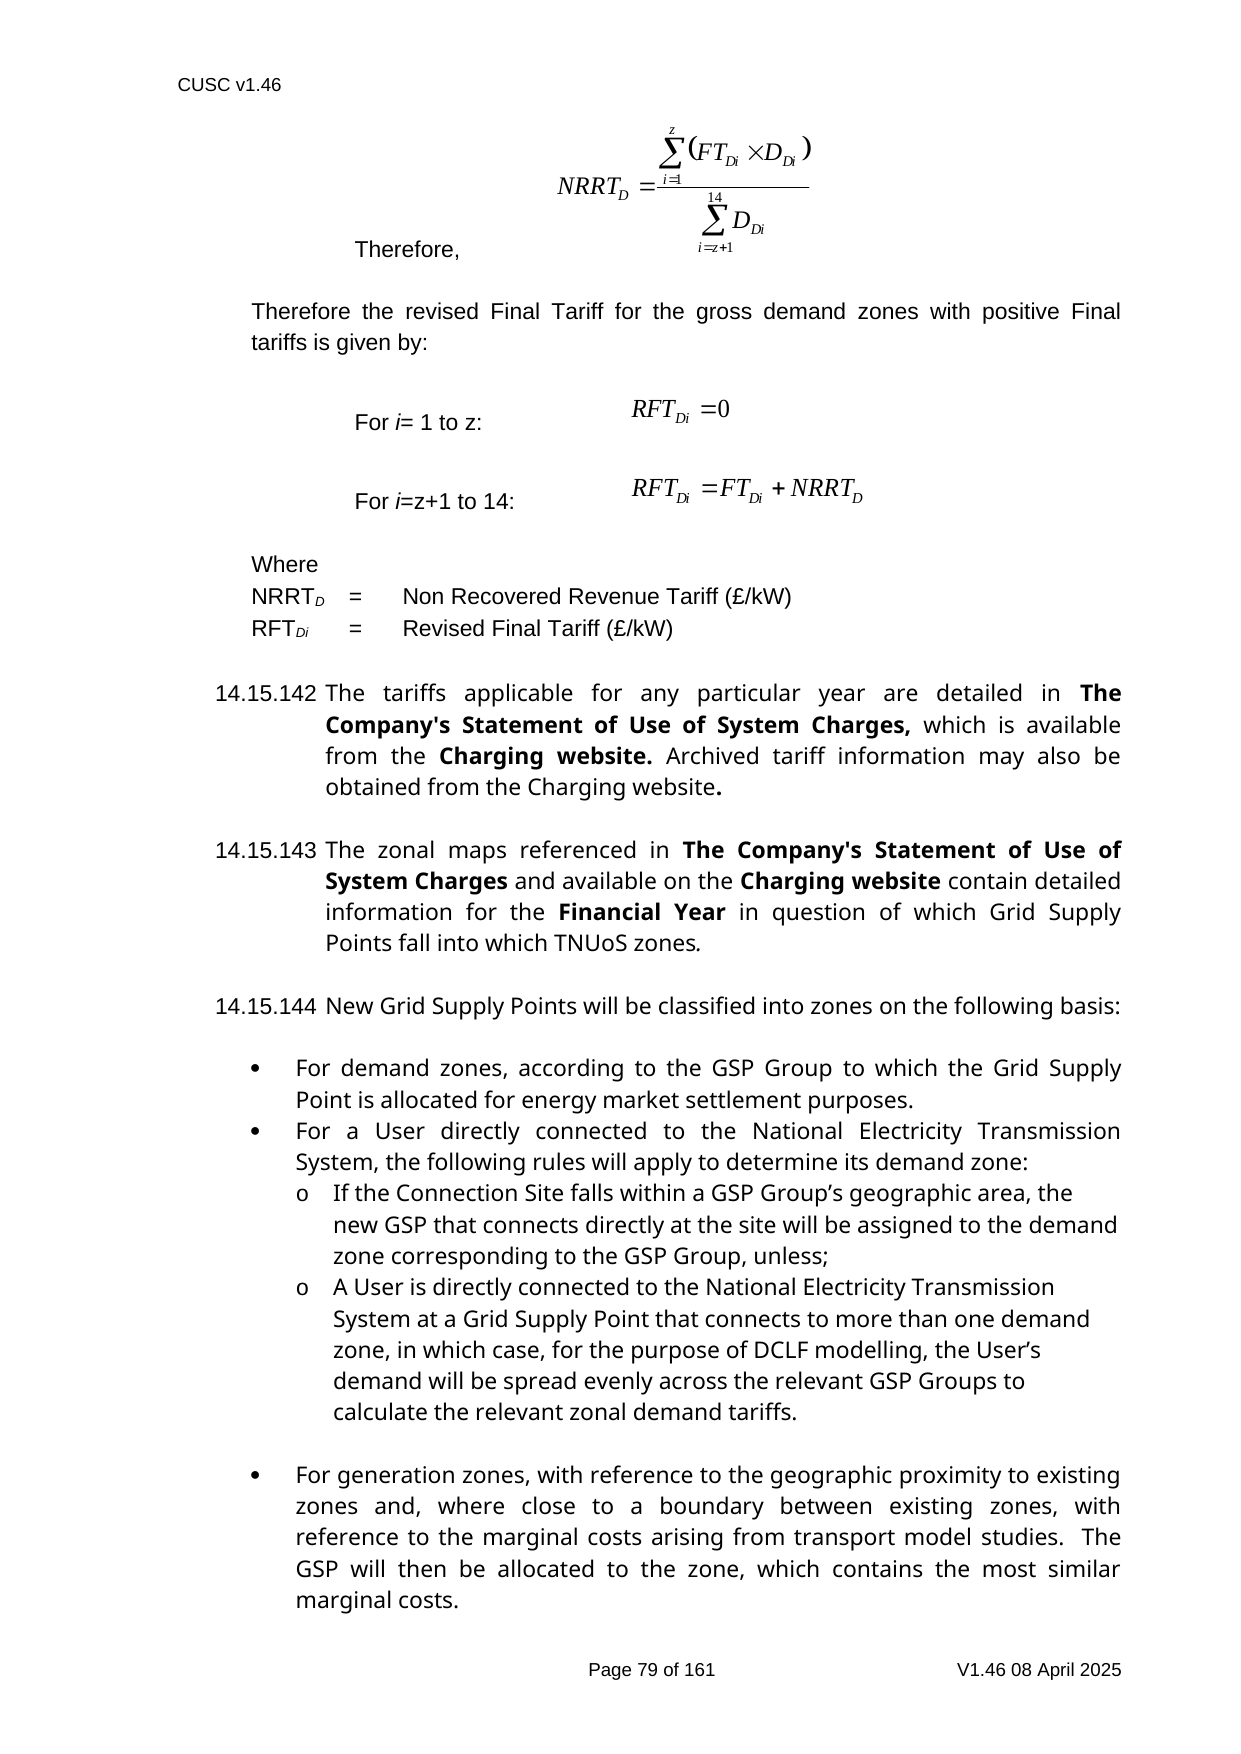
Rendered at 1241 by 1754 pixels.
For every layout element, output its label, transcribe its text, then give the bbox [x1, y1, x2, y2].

text RFTDi = Revised Final Tariff (£/kW) [251, 614, 1121, 641]
text NRRTD = Non Recovered Revenue Tariff (£/kW) [251, 583, 1121, 609]
list The tariffs applicable for any particular year are detailed in The Company's Statement of Use of System Charges, which is available from the Charging website. Archived tariff information may also be obtained from the Charging website. [215, 677, 1121, 802]
list If the Connection Site falls within a GSP Group’s geographic area, the new GSP that connects directly at the site will be assigned to the demand zone corresponding to the GSP Group, unless; [295, 1177, 1121, 1271]
text Therefore, [177, 119, 1121, 262]
text Therefore the revised Final Tariff for the gross demand zones with positive Final tariffs is given by: [177, 298, 1121, 356]
text Where [251, 551, 1121, 578]
list New Grid Supply Points will be classified into zones on the following basis: [215, 990, 1121, 1021]
text For i=z+1 to 14: [177, 471, 1121, 514]
list The zonal maps referenced in The Company's Statement of Use of System Charges and available on the Charging website contain detailed information for the Financial Year in question of which Grid Supply Points fall into which TNUoS zones. [215, 833, 1121, 958]
list For generation zones, with reference to the geographic proximity to existing zones and, where close to a boundary between existing zones, with reference to the marginal costs arising from transport model studies. The GSP will then be allocated to the zone, which contains the most similar marginal costs. [251, 1459, 1121, 1615]
list For demand zones, according to the GSP Group to which the Grid Supply Point is allocated for energy market settlement purposes. [251, 1052, 1121, 1115]
list A User is directly connected to the National Electricity Transmission System at a Grid Supply Point that connects to more than one demand zone, in which case, for the purpose of DCLF modelling, the User’s demand will be spread evenly across the relevant GSP Groups to calculate the relevant zonal demand tariffs. [295, 1271, 1121, 1427]
list For a User directly connected to the National Electricity Transmission System, the following rules will apply to determine its demand zone: [251, 1115, 1121, 1177]
text For i= 1 to z: [177, 391, 1121, 435]
